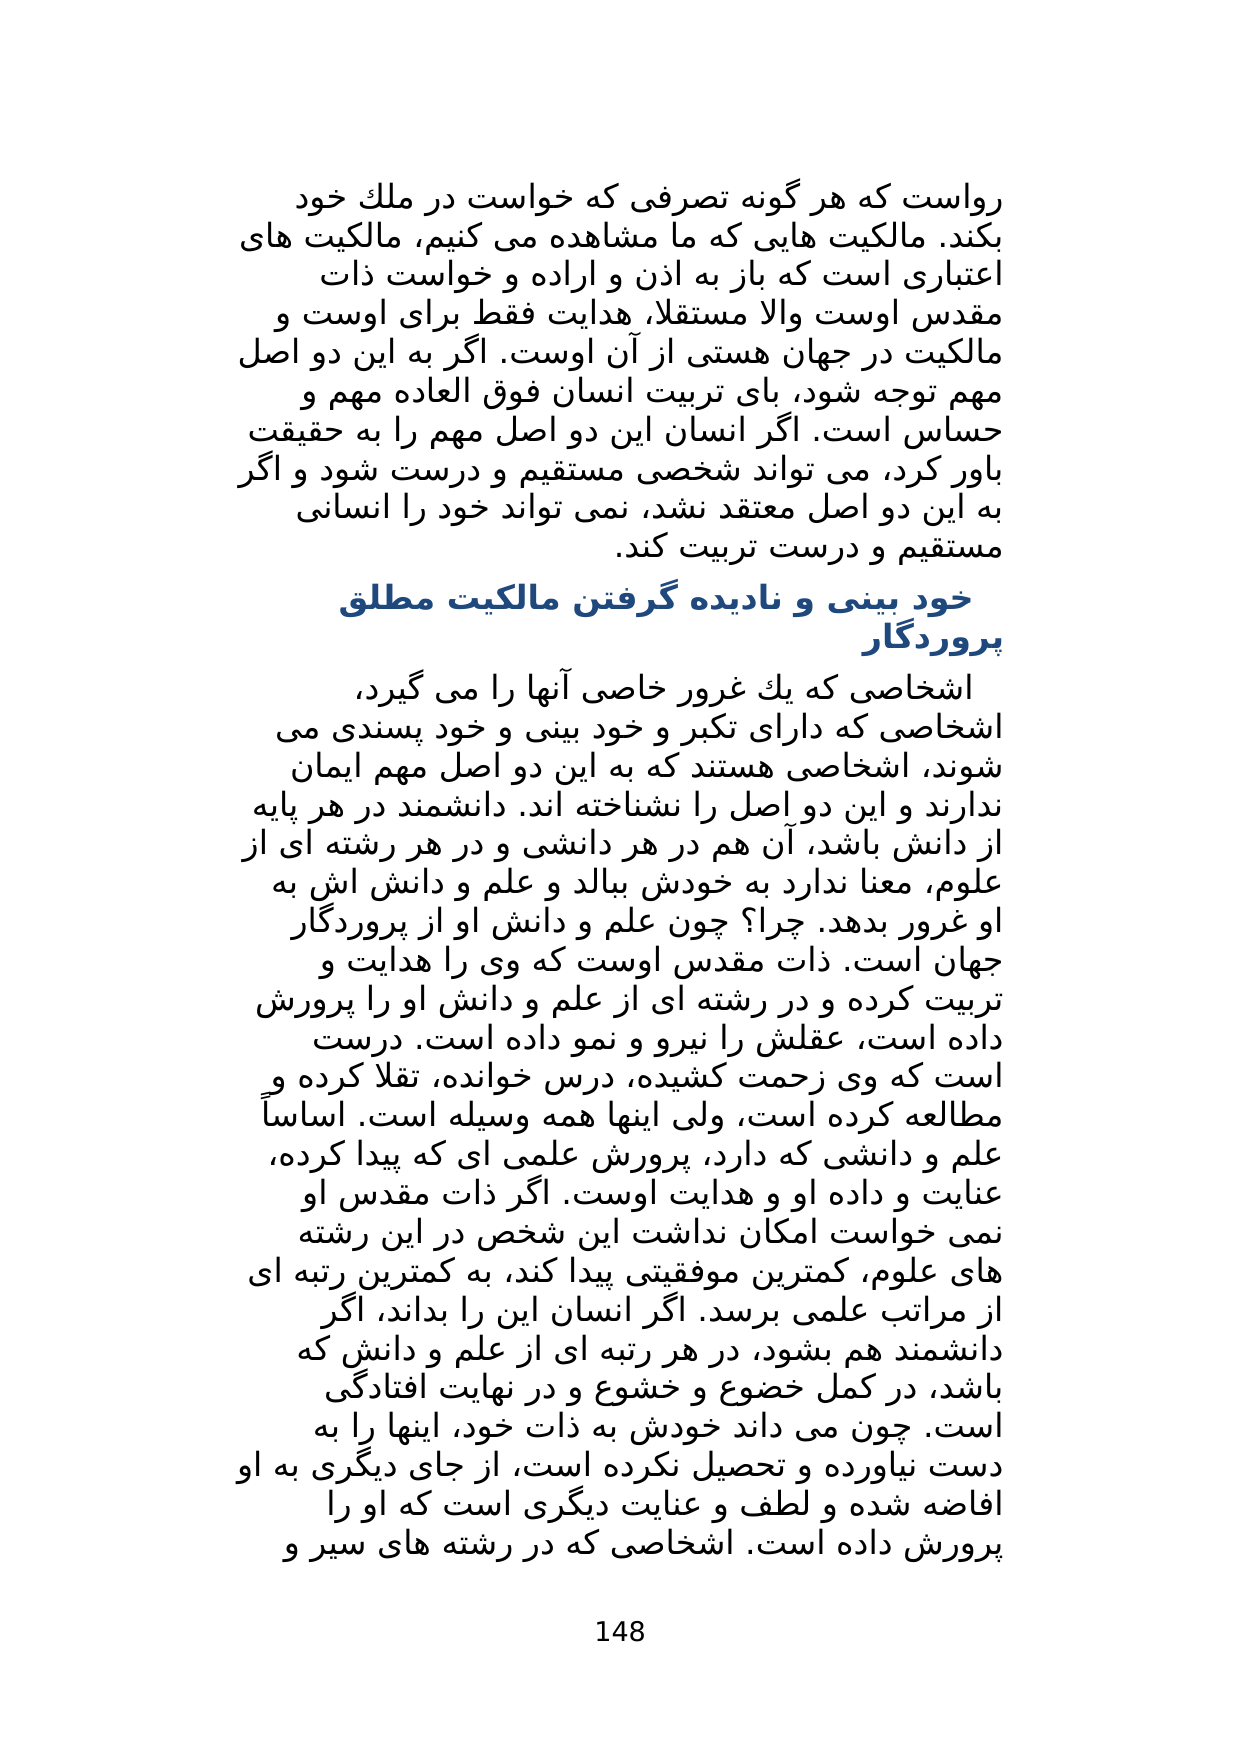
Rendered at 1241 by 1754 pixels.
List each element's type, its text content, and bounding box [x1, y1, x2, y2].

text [236, 177, 1004, 566]
subtitle خود بينى و ناديده گرفتن مالكيت مطلق پروردگار [236, 578, 1004, 656]
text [236, 668, 1004, 1562]
